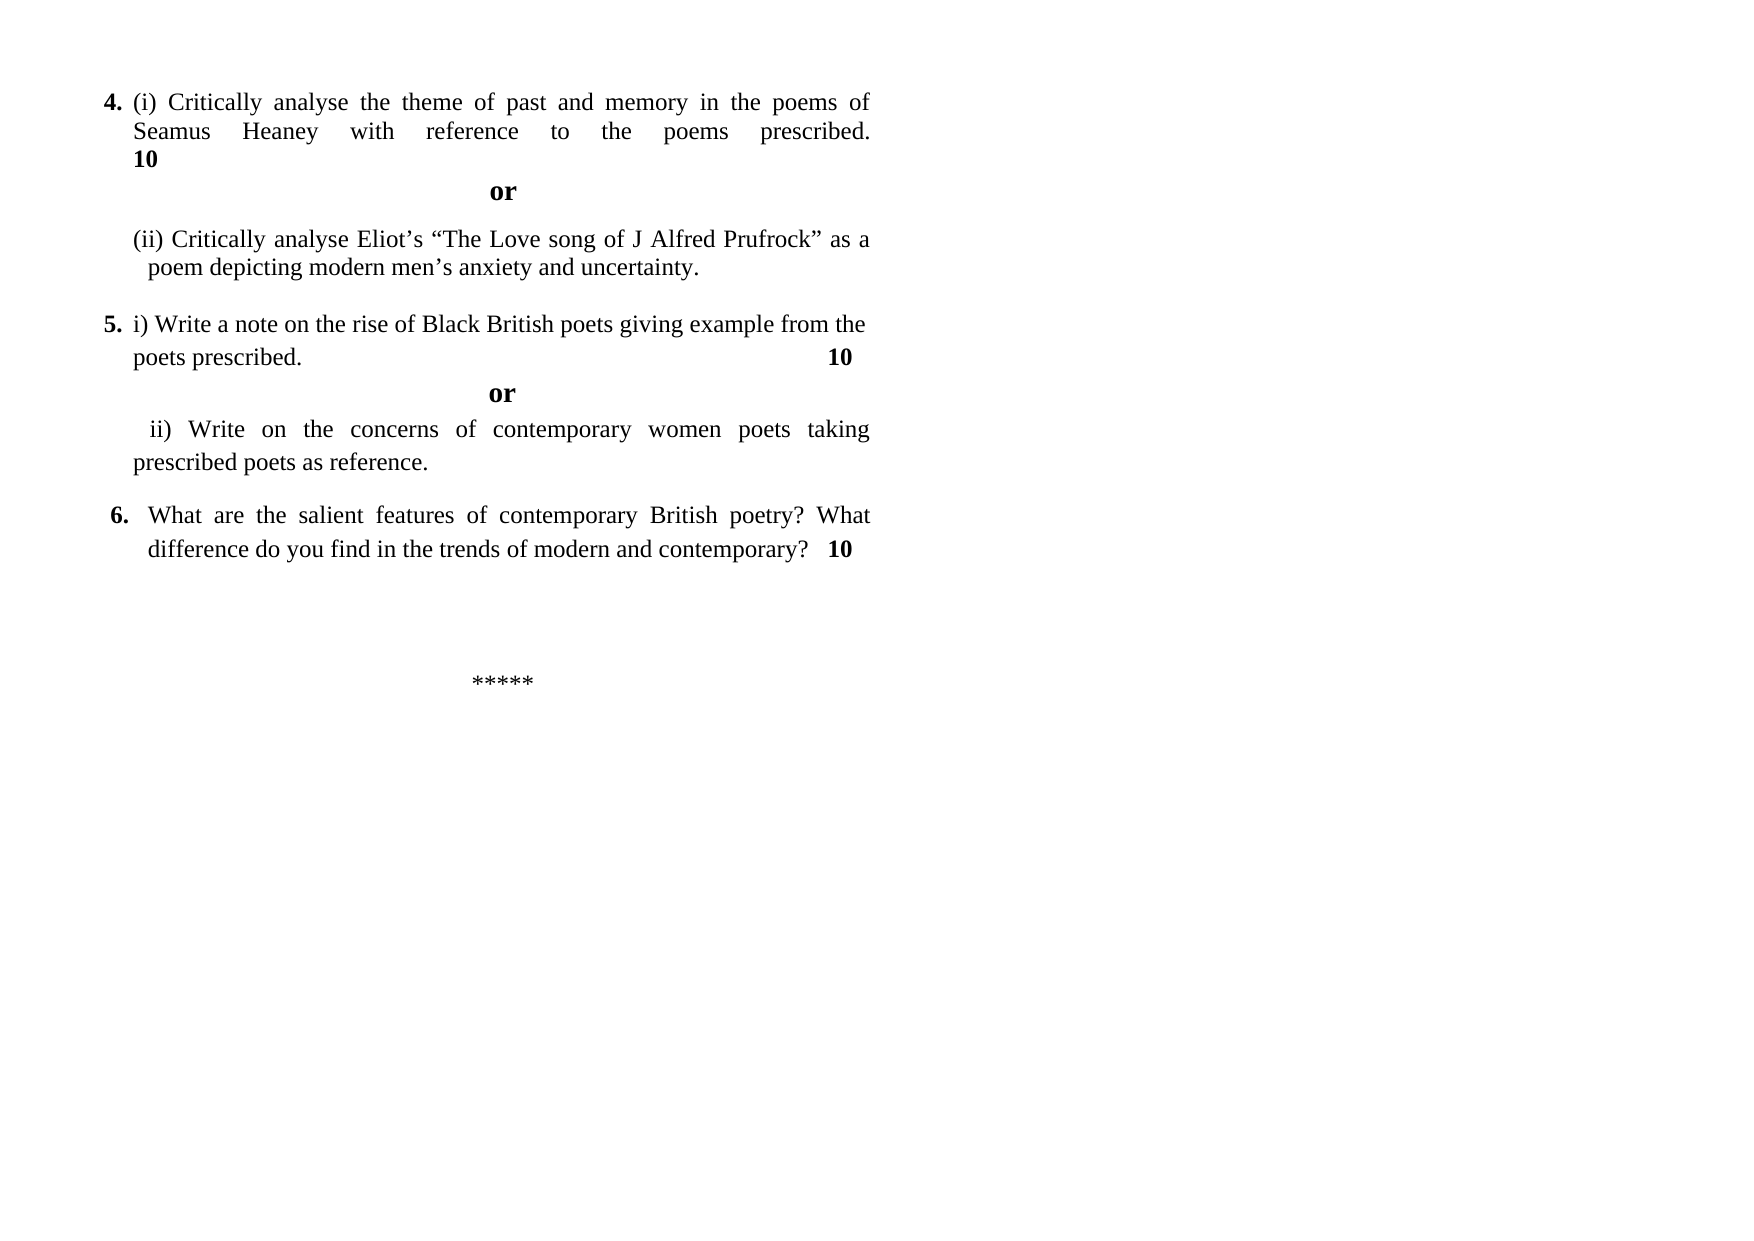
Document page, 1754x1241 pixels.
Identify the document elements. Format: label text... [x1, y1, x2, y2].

text ii) Write on the concerns of contemporary women poets taking prescribed poets as reference. [133, 414, 871, 476]
list What are the salient features of contemporary British poetry? What difference do you find in the trends of modern and contemporary? 10 [110, 501, 871, 562]
list (i) Critically analyse the theme of past and memory in the poems of Seamus Heaney with reference to the poems prescribed. 10 [103, 87, 871, 173]
text or [133, 375, 871, 409]
text (ii) Critically analyse Eliot’s “The Love song of J Alfred Prufrock” as a poem depicting modern men’s anxiety and uncertainty. [133, 224, 871, 281]
text ***** [134, 669, 871, 698]
text or [59, 173, 871, 207]
list i) Write a note on the rise of Black British poets giving example from the poets prescribed. 10 [103, 309, 871, 371]
